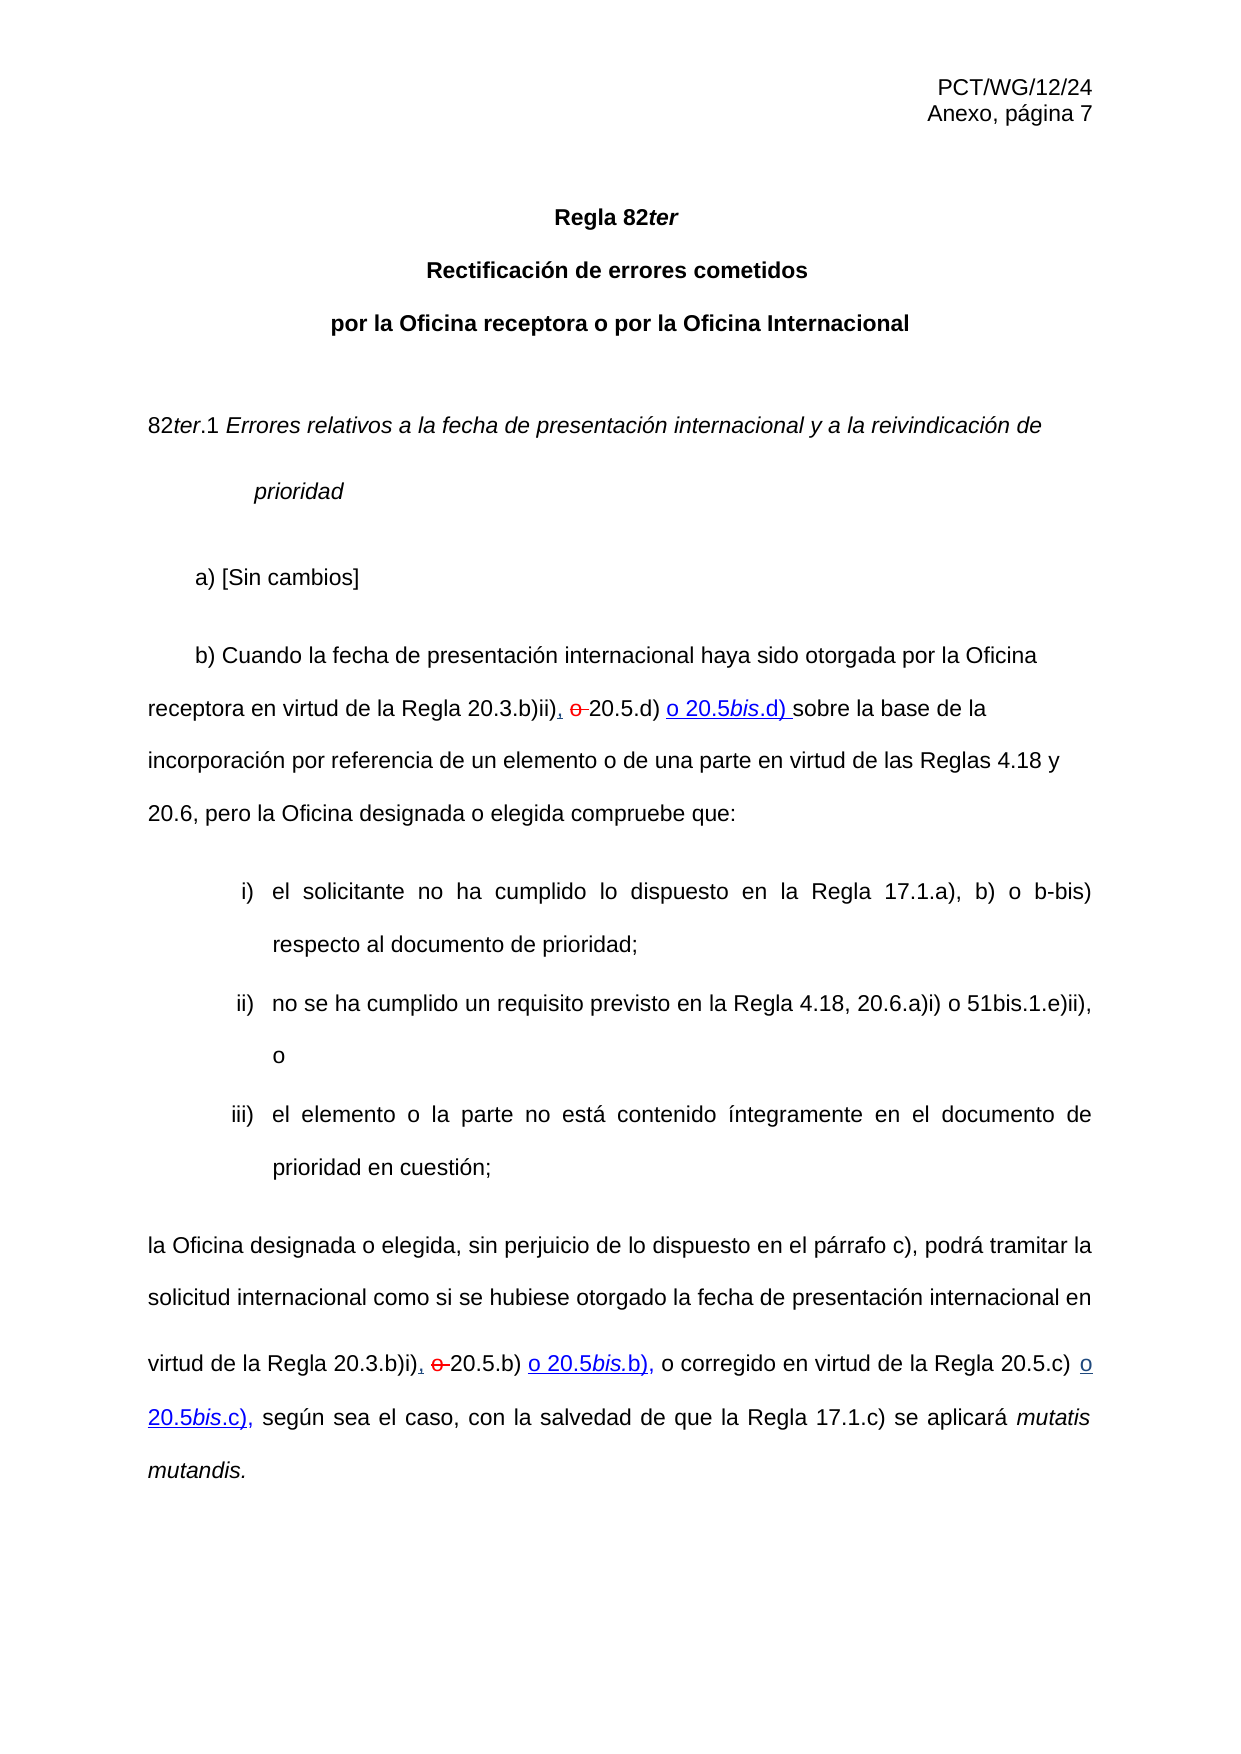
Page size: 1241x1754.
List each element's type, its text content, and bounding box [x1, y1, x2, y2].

text i) el solicitante no ha cumplido lo dispuesto en la Regla 17.1.a), b) o b-bis) respecto al documento de prioridad; [148, 878, 1092, 957]
text b) Cuando la fecha de presentación internacional haya sido otorgada por la Oficina receptora en virtud de la Regla 20.3.b)ii), o 20.5.d) o 20.5bis.d) sobre la base de la incorporación por referencia de un elemento o de una parte en virtud de las Reglas 4.18 y 20.6, pero la Oficina designada o elegida compruebe que: [148, 642, 1092, 827]
text la Oficina designada o elegida, sin perjuicio de lo dispuesto en el párrafo c), podrá tramitar la solicitud internacional como si se hubiese otorgado la fecha de presentación internacional en virtud de la Regla 20.3.b)i), o 20.5.b) o 20.5bis.b), o corregido en virtud de la Regla 20.5.c) o 20.5bis.c), según sea el caso, con la salvedad de que la Regla 17.1.c) se aplicará mutatis mutandis. [148, 1232, 1092, 1483]
text ii) no se ha cumplido un requisito previsto en la Regla 4.18, 20.6.a)i) o 51bis.1.e)ii), o [148, 989, 1092, 1069]
text iii) el elemento o la parte no está contenido íntegramente en el documento de prioridad en cuestión; [148, 1101, 1092, 1180]
text a) [Sin cambios] [148, 564, 1092, 591]
title Regla 82ter Rectificación de errores cometidos por la Oficina receptora o por la Oficina Internacional [148, 204, 1092, 336]
text 82ter.1 Errores relativos a la fecha de presentación internacional y a la reivindicación de prioridad [148, 412, 1092, 506]
